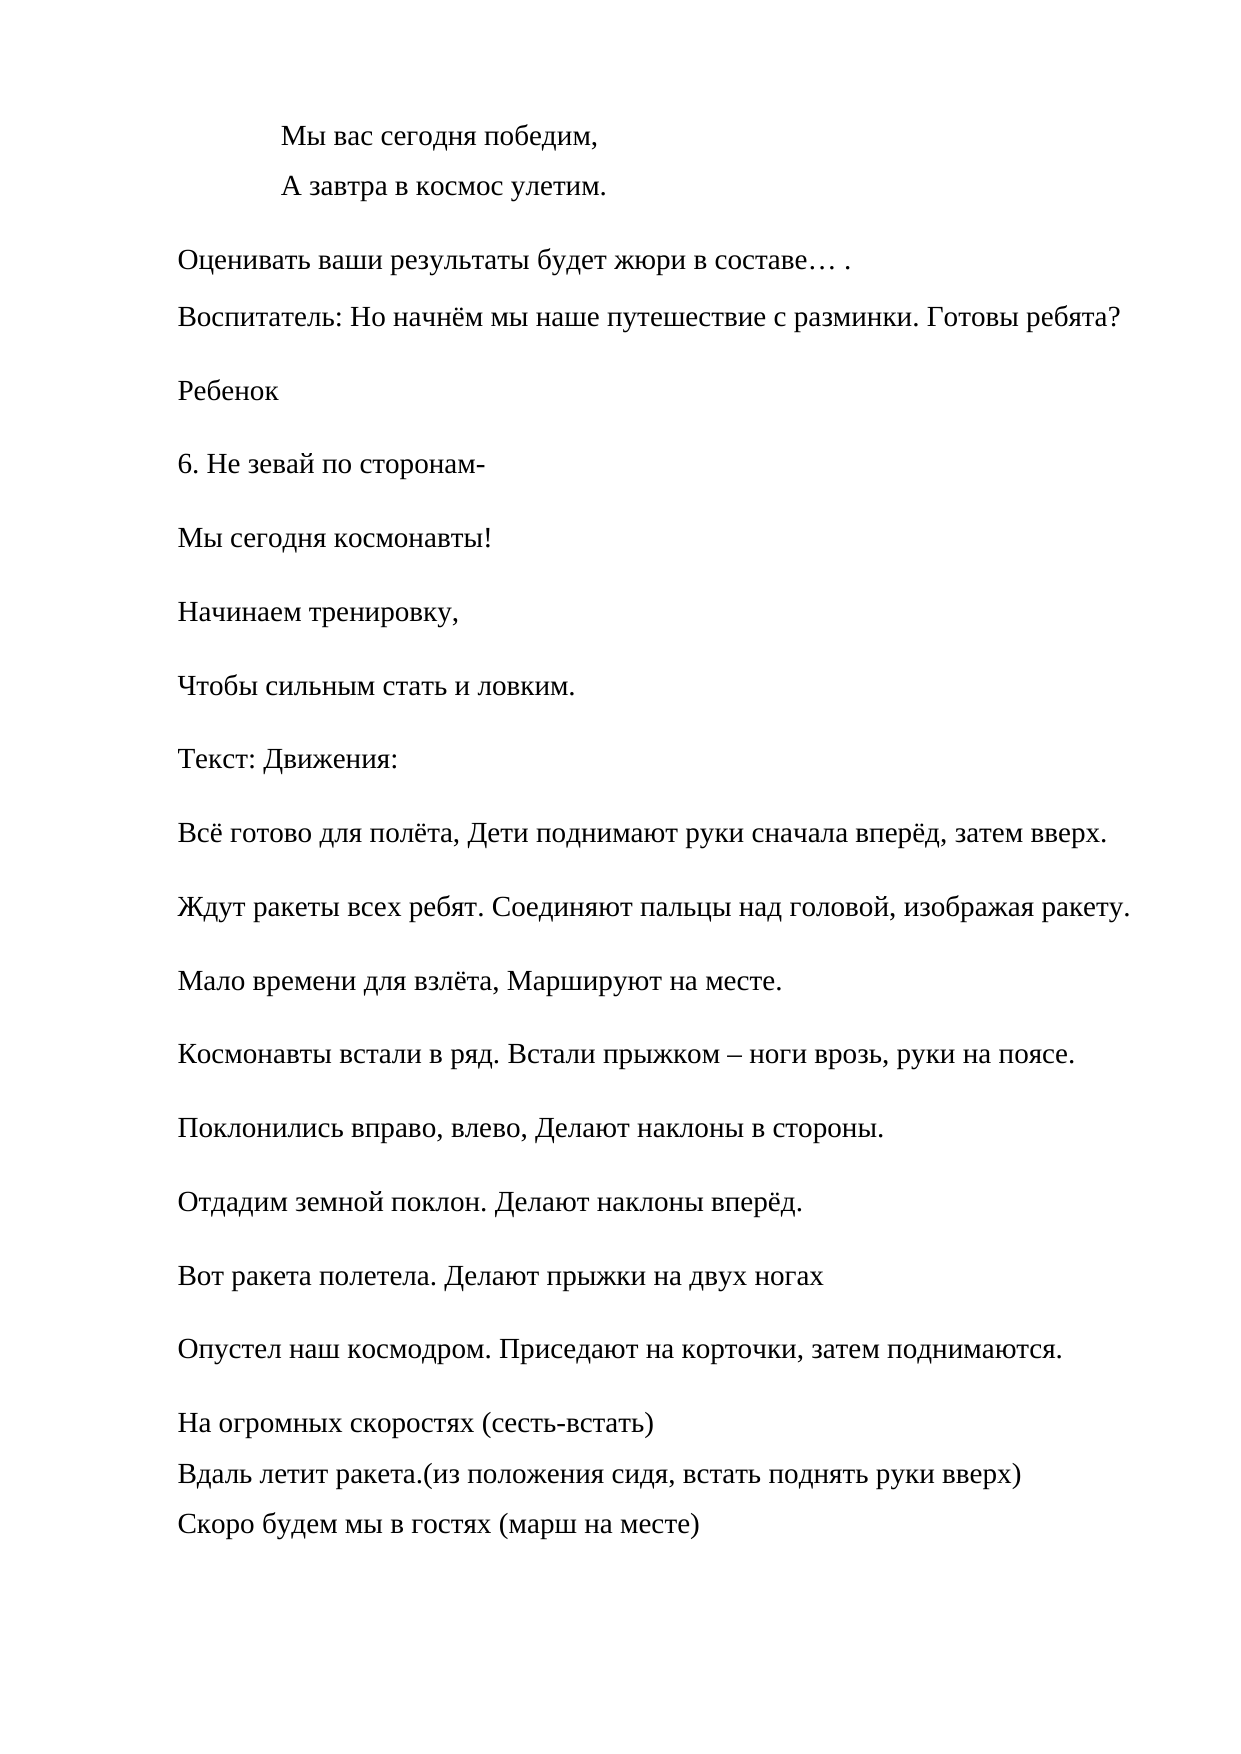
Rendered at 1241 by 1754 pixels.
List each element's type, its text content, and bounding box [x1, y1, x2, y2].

text Поклонились вправо, влево, Делают наклоны в стороны. [177, 1110, 1152, 1144]
text Мы сегодня космонавты! [177, 520, 1152, 554]
text Ребенок [177, 373, 1152, 406]
text Вот ракета полетела. Делают прыжки на двух ногах [177, 1258, 1152, 1291]
text Ждут ракеты всех ребят. Соединяют пальцы над головой, изображая ракету. [177, 889, 1152, 923]
text Текст: Движения: [177, 742, 1152, 775]
text Отдадим земной поклон. Делают наклоны вперёд. [177, 1184, 1152, 1218]
text Всё готово для полёта, Дети поднимают руки сначала вперёд, затем вверх. [177, 815, 1152, 849]
text Мало времени для взлёта, Маршируют на месте. [177, 963, 1152, 996]
text Воспитатель: Но начнём мы наше путешествие с разминки. Готовы ребята? [177, 299, 1152, 333]
text Чтобы сильным стать и ловким. [177, 668, 1152, 701]
text 6. Не зевай по сторонам- [177, 447, 1152, 480]
text А завтра в космос улетим. [281, 168, 1152, 202]
text Опустел наш космодром. Приседают на корточки, затем поднимаются. [177, 1332, 1152, 1365]
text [177, 1405, 1152, 1539]
text Оценивать ваши результаты будет жюри в составе… . [177, 242, 1152, 276]
text Начинаем тренировку, [177, 594, 1152, 628]
text Мы вас сегодня победим, [281, 118, 1152, 152]
text Космонавты встали в ряд. Встали прыжком – ноги врозь, руки на поясе. [177, 1037, 1152, 1070]
